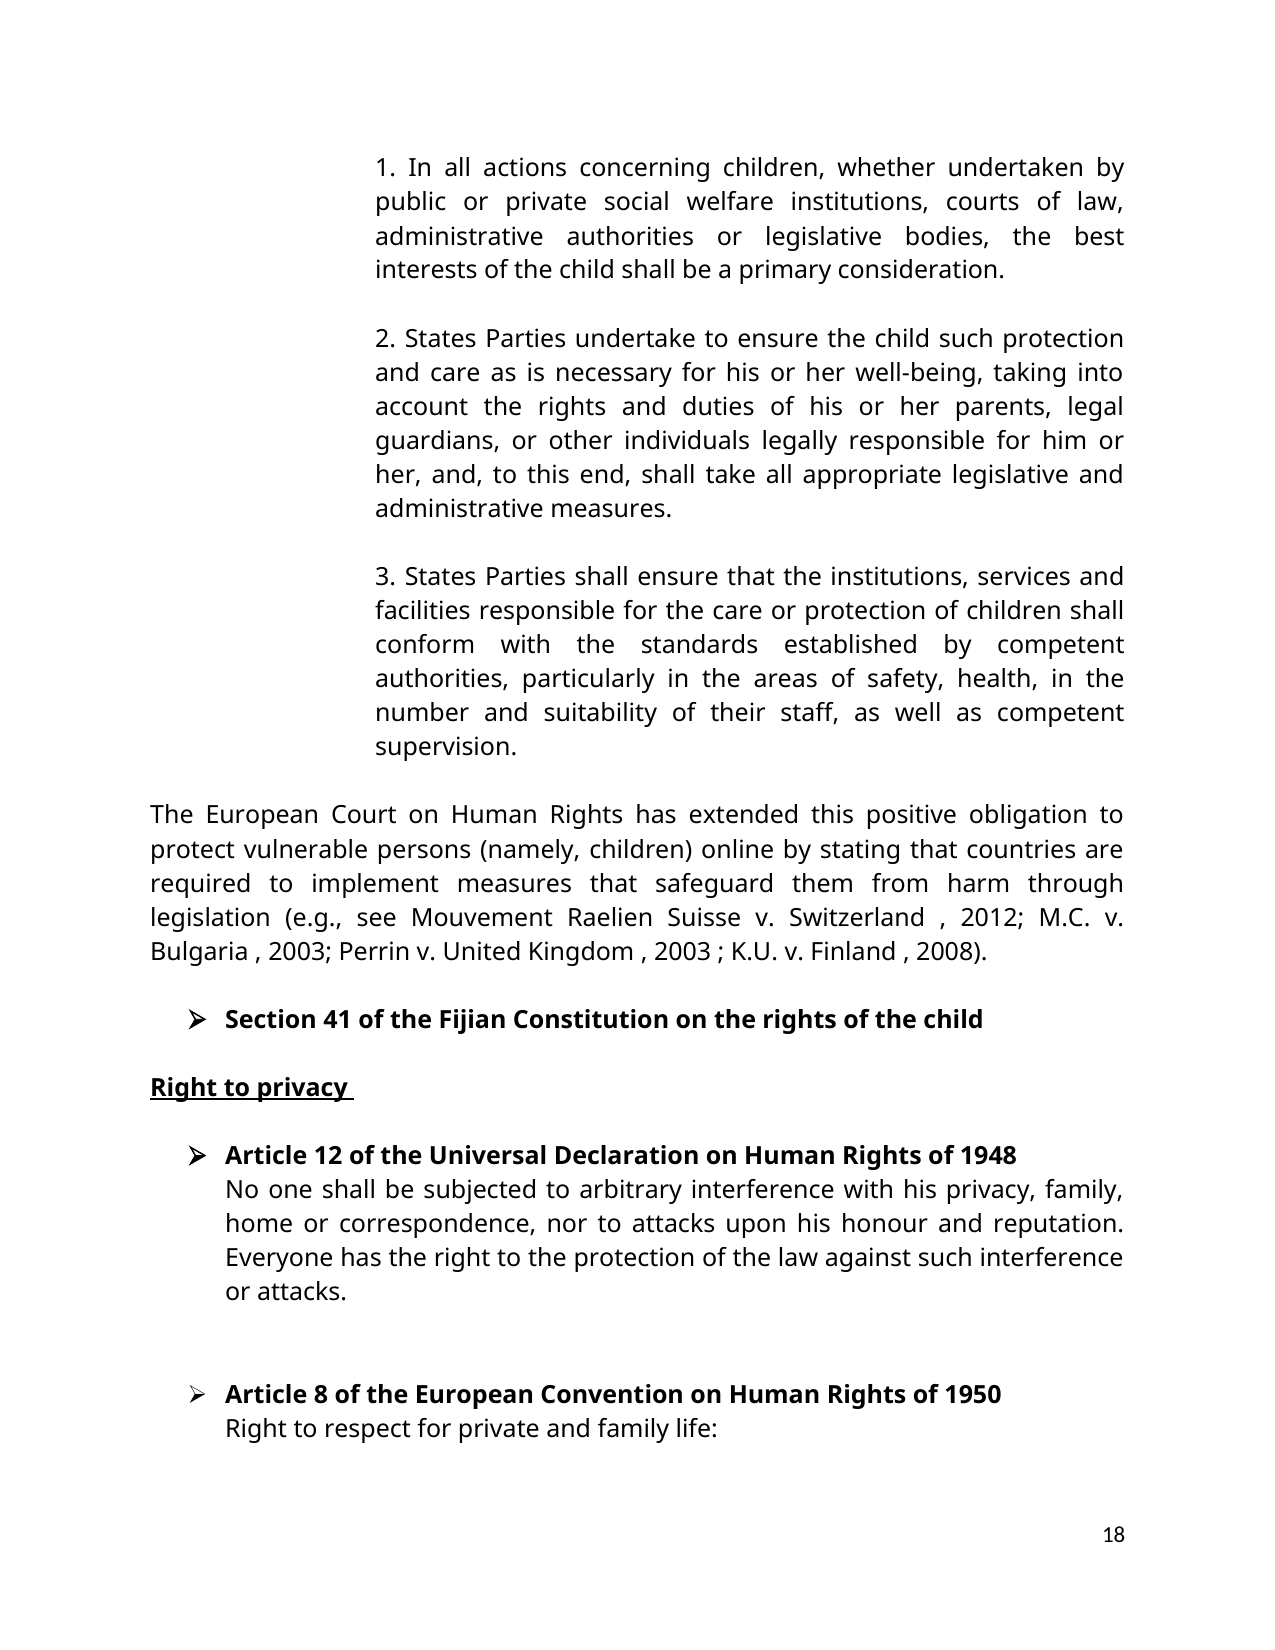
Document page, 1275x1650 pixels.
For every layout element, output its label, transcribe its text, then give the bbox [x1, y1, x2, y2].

list Right to respect for private and family life: [225, 1410, 1125, 1444]
list 1. In all actions concerning children, whether undertaken by public or private social welfare institutions, courts of law, administrative authorities or legislative bodies, the best interests of the child shall be a primary consideration. [375, 150, 1125, 286]
list Article 8 of the European Convention on Human Rights of 1950 [187, 1376, 1125, 1410]
text Right to privacy [150, 1070, 1125, 1104]
list Article 12 of the Universal Declaration on Human Rights of 1948 [187, 1138, 1125, 1172]
text The European Court on Human Rights has extended this positive obligation to protect vulnerable persons (namely, children) online by stating that countries are required to implement measures that safeguard them from harm through legislation (e.g., see Mouvement Raelien Suisse v. Switzerland , 2012; M.C. v. Bulgaria , 2003; Perrin v. United Kingdom , 2003 ; K.U. v. Finland , 2008). [150, 797, 1125, 967]
list 3. States Parties shall ensure that the institutions, services and facilities responsible for the care or protection of children shall conform with the standards established by competent authorities, particularly in the areas of safety, health, in the number and suitability of their staff, as well as competent supervision. [375, 559, 1125, 763]
list 2. States Parties undertake to ensure the child such protection and care as is necessary for his or her well-being, taking into account the rights and duties of his or her parents, legal guardians, or other individuals legally responsible for him or her, and, to this end, shall take all appropriate legislative and administrative measures. [375, 320, 1125, 525]
list Section 41 of the Fijian Constitution on the rights of the child [187, 1002, 1125, 1036]
list No one shall be subjected to arbitrary interference with his privacy, family, home or correspondence, nor to attacks upon his honour and reputation. Everyone has the right to the protection of the law against such interference or attacks. [225, 1172, 1125, 1308]
